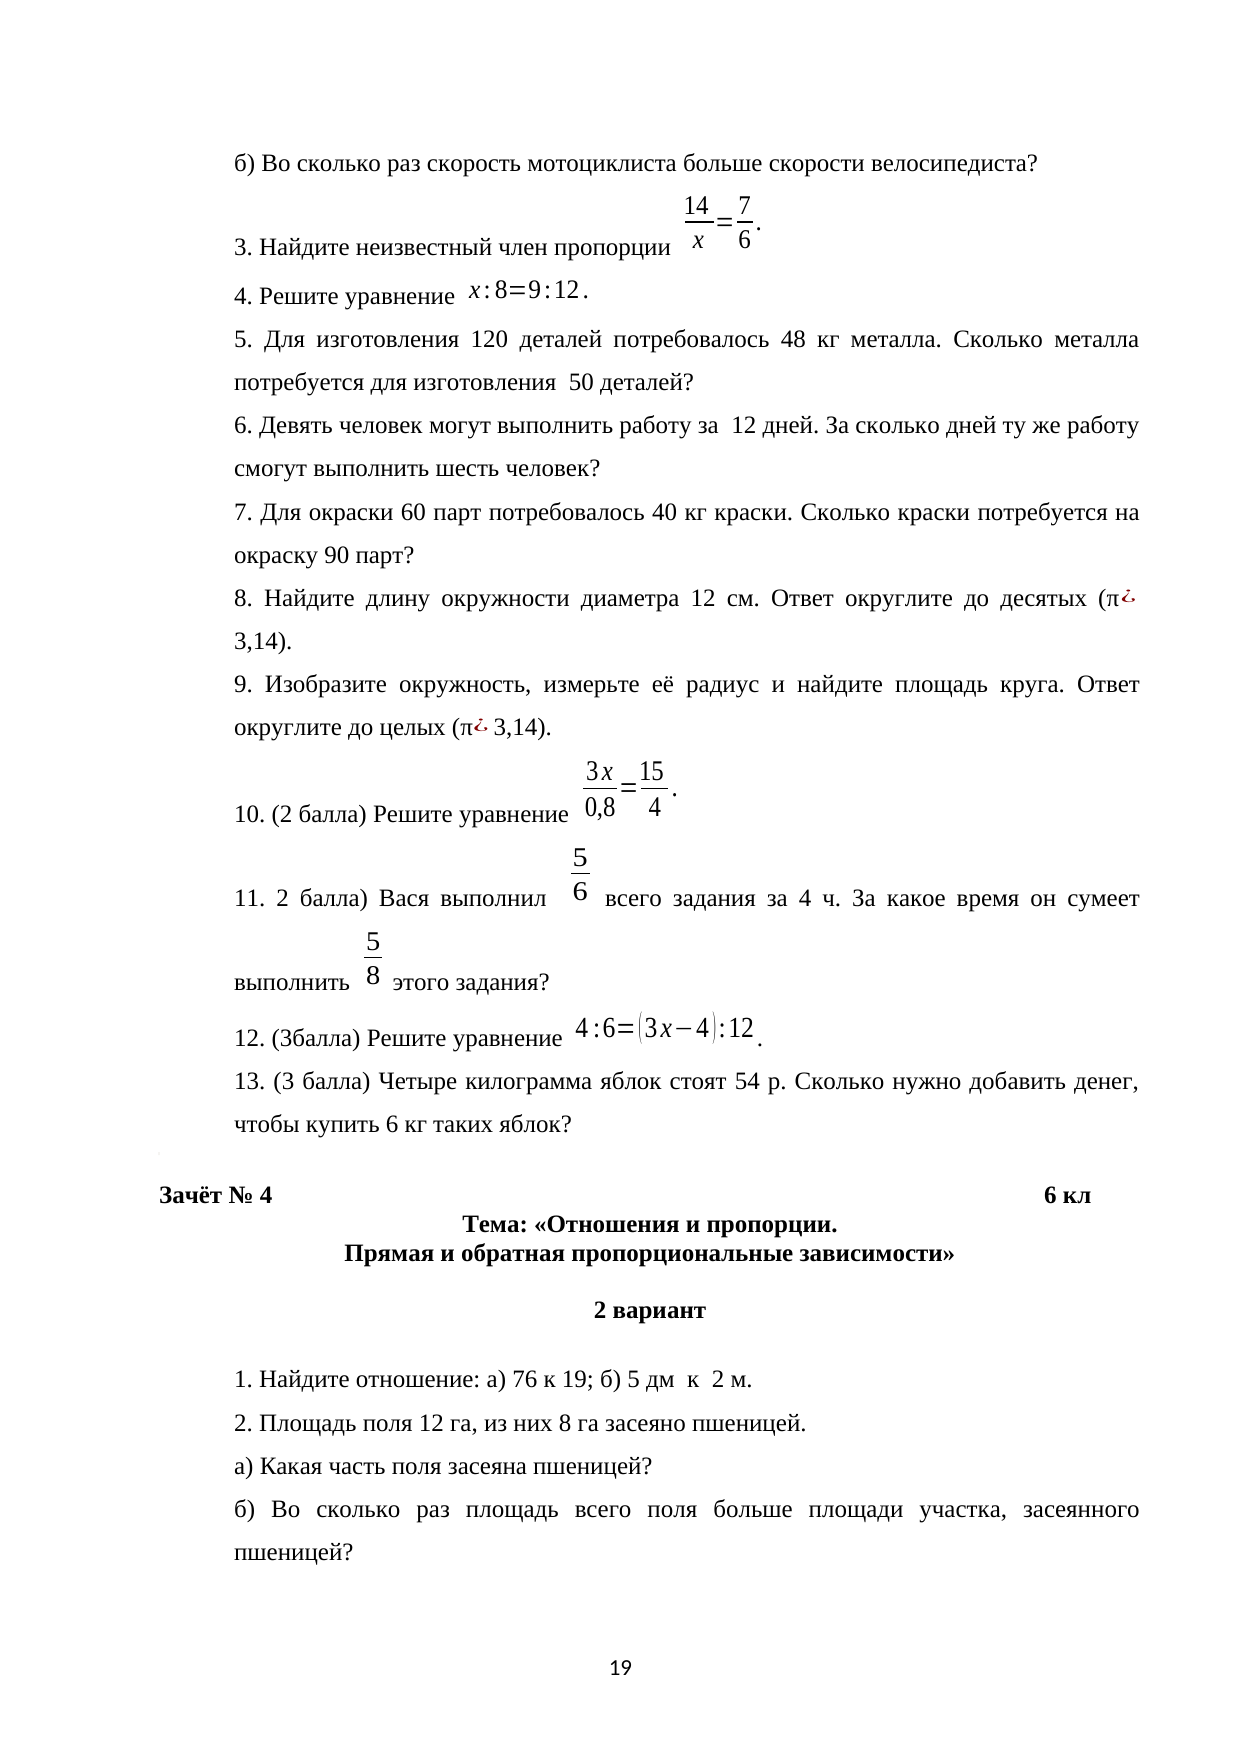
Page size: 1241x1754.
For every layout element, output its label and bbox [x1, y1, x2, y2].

table_cell [148, 148, 1152, 1579]
